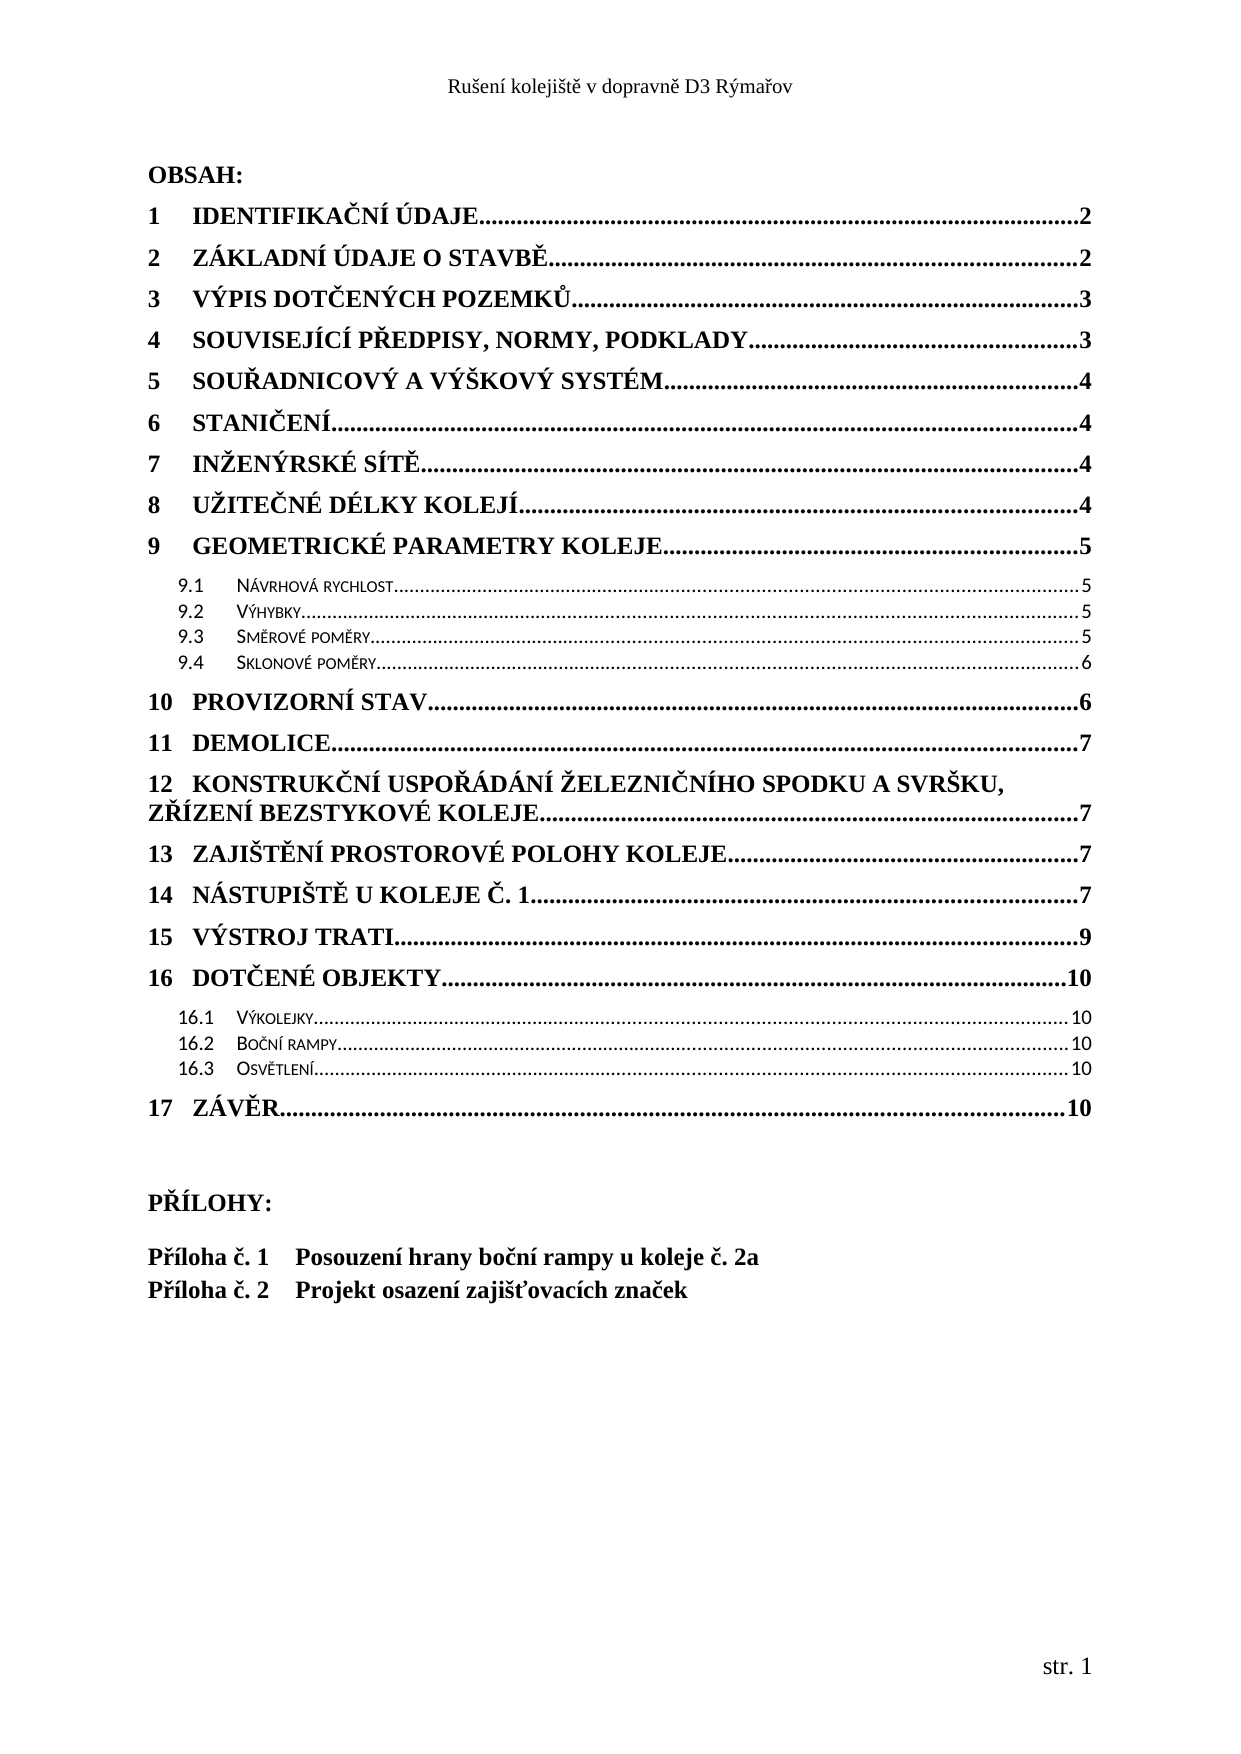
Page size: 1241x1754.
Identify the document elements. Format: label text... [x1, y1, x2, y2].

text PŘÍLOHY: [148, 1188, 1092, 1217]
text 9.4 Sklonové poměry 6 [173, 649, 1092, 674]
text 9.3 Směrové poměry 5 [173, 623, 1092, 649]
text 8 Užitečné délky kolejí 4 [148, 490, 1092, 519]
text 9 Geometrické parametry koleje 5 [148, 531, 1092, 560]
text 15 Výstroj trati 9 [148, 922, 1092, 951]
text 5 Souřadnicový a výškový systém 4 [148, 366, 1092, 395]
text 16.3 Osvětlení 10 [173, 1055, 1092, 1081]
text 16 Dotčené objekty 10 [148, 963, 1092, 992]
text 6 Staničení 4 [148, 408, 1092, 436]
text Příloha č. 2 Projekt osazení zajišťovacích značek [148, 1275, 1092, 1304]
text 11 Demolice 7 [148, 728, 1092, 757]
text 10 Provizorní stav 6 [148, 687, 1092, 716]
text 4 Související předpisy, normy, podklady 3 [148, 325, 1092, 354]
text 14 Nástupiště u koleje č. 1 7 [148, 881, 1092, 909]
text 16.2 Boční rampy 10 [173, 1030, 1092, 1055]
text 16.1 Výkolejky 10 [173, 1004, 1092, 1030]
text 1 Identifikační údaje 2 [148, 201, 1092, 230]
text 17 Závěr 10 [148, 1093, 1092, 1122]
text 7 Inženýrské sítě 4 [148, 449, 1092, 478]
text Příloha č. 1 Posouzení hrany boční rampy u koleje č. 2a [148, 1242, 1092, 1271]
text 13 Zajištění prostorové polohy koleje 7 [148, 839, 1092, 868]
text 9.2 Výhybky 5 [173, 598, 1092, 623]
text Obsah: [148, 160, 1092, 189]
text 9.1 Návrhová rychlost 5 [173, 573, 1092, 598]
text 2 Základní údaje o stavbě 2 [148, 243, 1092, 271]
text 12 Konstrukční uspořádání železničního spodku a svršku, zřízení bezstykové koleje 7 [148, 769, 1092, 827]
text 3 Výpis dotčených pozemků 3 [148, 284, 1092, 313]
